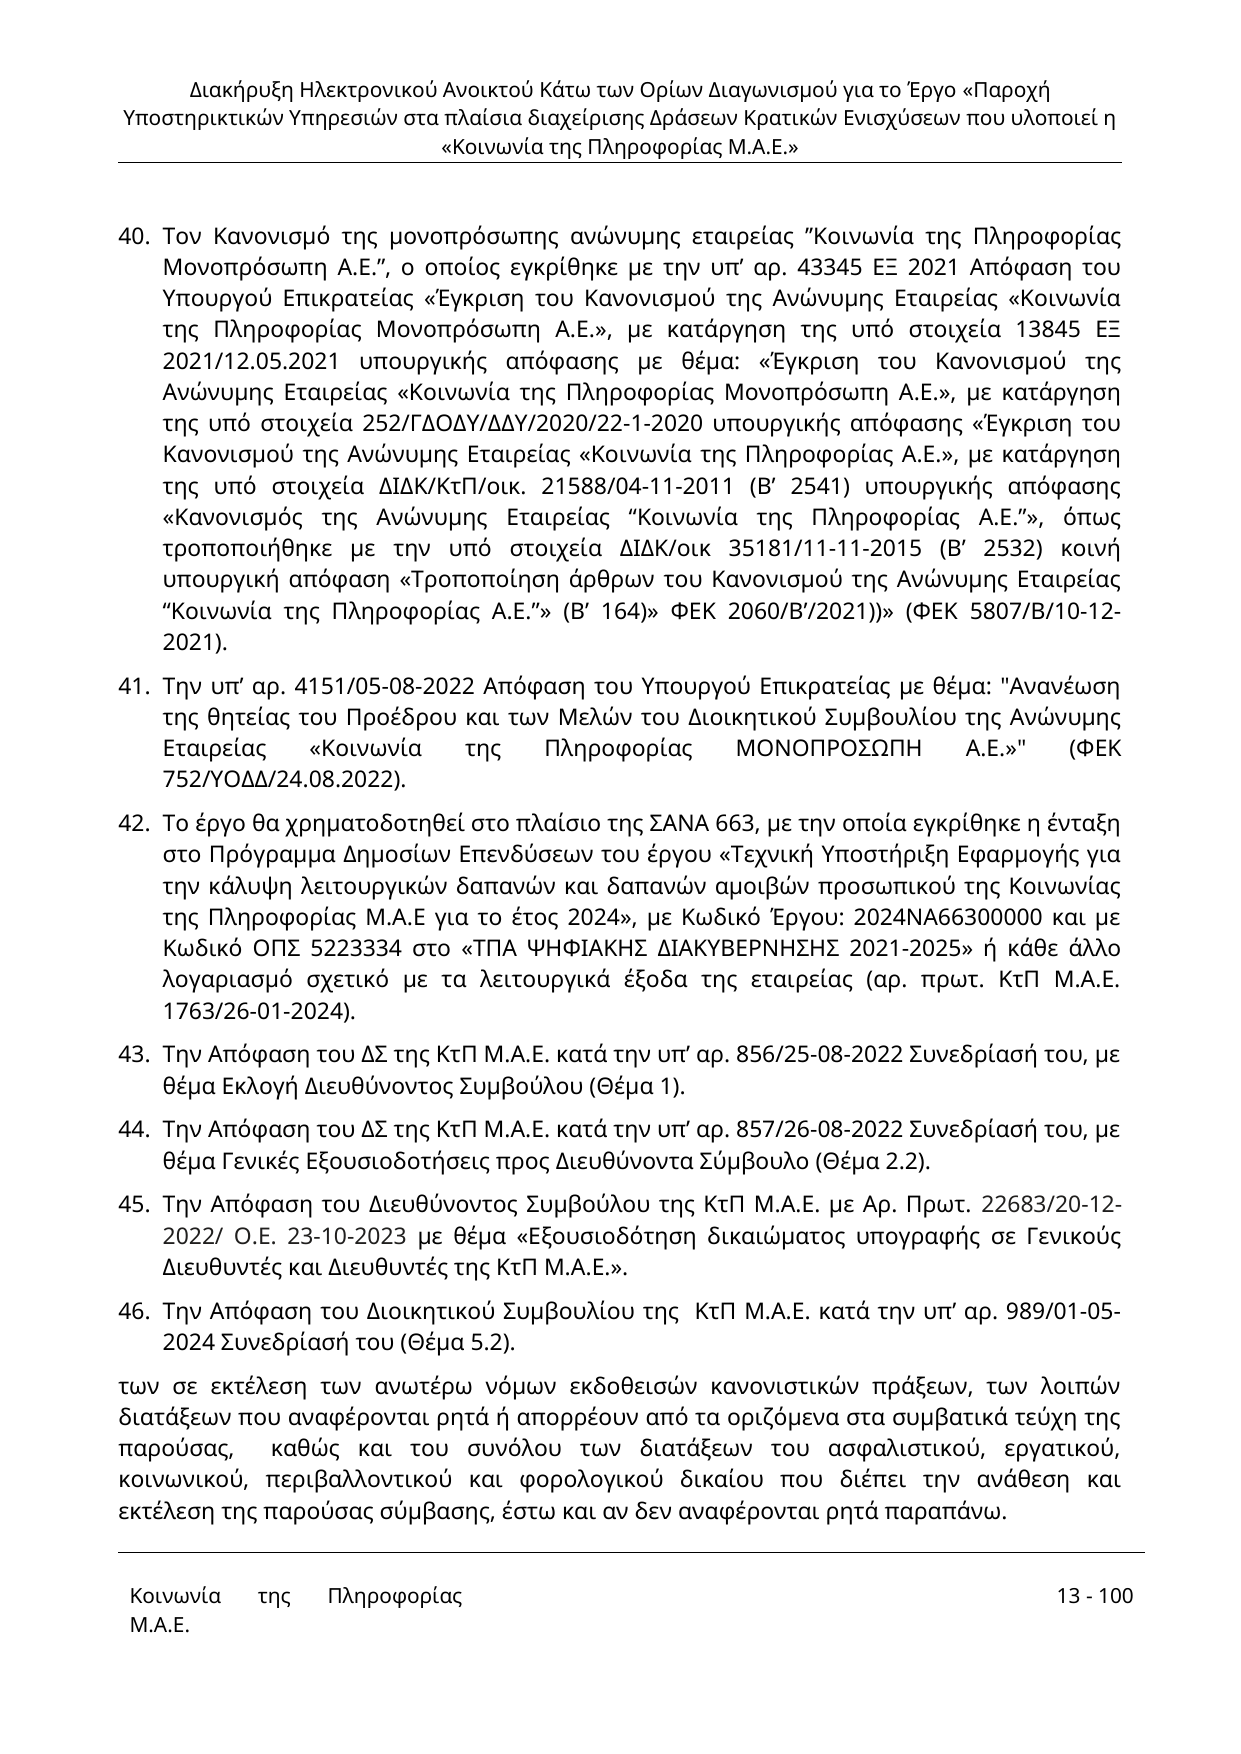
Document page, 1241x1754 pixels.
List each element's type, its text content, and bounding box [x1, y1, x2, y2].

list Την Απόφαση του Διευθύνοντος Συμβούλου της ΚτΠ Μ.Α.Ε. με Αρ. Πρωτ. 22683/20-12-2022/ Ο.Ε. 23-10-2023 με θέμα «Εξουσιοδότηση δικαιώματος υπογραφής σε Γενικούς Διευθυντές και Διευθυντές της ΚτΠ Μ.Α.Ε.». [118, 1188, 1122, 1282]
list Την υπ’ αρ. 4151/05-08-2022 Απόφαση του Υπουργού Επικρατείας με θέμα: "Ανανέωση της θητείας του Προέδρου και των Μελών του Διοικητικού Συμβουλίου της Ανώνυμης Εταιρείας «Κοινωνία της Πληροφορίας ΜΟΝΟΠΡΟΣΩΠΗ Α.Ε.»" (ΦΕΚ 752/ΥΟΔΔ/24.08.2022). [118, 670, 1122, 795]
list Τον Κανονισμό της μονοπρόσωπης ανώνυμης εταιρείας ’’Κοινωνία της Πληροφορίας Μονοπρόσωπη Α.Ε.’’, ο οποίος εγκρίθηκε με την υπ’ αρ. 43345 ΕΞ 2021 Απόφαση του Υπουργού Επικρατείας «Έγκριση του Κανονισμού της Ανώνυμης Εταιρείας «Κοινωνία της Πληροφορίας Μονοπρόσωπη Α.Ε.», με κατάργηση της υπό στοιχεία 13845 ΕΞ 2021/12.05.2021 υπουργικής απόφασης με θέμα: «Έγκριση του Κανονισμού της Ανώνυμης Εταιρείας «Κοινωνία της Πληροφορίας Μονοπρόσωπη Α.Ε.», με κατάργηση της υπό στοιχεία 252/ΓΔΟΔΥ/ΔΔΥ/2020/22-1-2020 υπουργικής απόφασης «Έγκριση του Κανονισμού της Ανώνυμης Εταιρείας «Κοινωνία της Πληροφορίας Α.Ε.», με κατάργηση της υπό στοιχεία ΔΙΔΚ/ΚτΠ/οικ. 21588/04-11-2011 (Β’ 2541) υπουργικής απόφασης «Κανονισμός της Ανώνυμης Εταιρείας “Κοινωνία της Πληροφορίας Α.Ε.”», όπως τροποποιήθηκε με την υπό στοιχεία ΔΙΔΚ/οικ 35181/11-11-2015 (Β’ 2532) κοινή υπουργική απόφαση «Τροποποίηση άρθρων του Κανονισμού της Ανώνυμης Εταιρείας “Κοινωνία της Πληροφορίας Α.Ε.”» (Β’ 164)» ΦΕΚ 2060/Β’/2021))» (ΦΕΚ 5807/Β/10-12-2021). [118, 220, 1122, 657]
list Την Απόφαση του ΔΣ της ΚτΠ Μ.Α.Ε. κατά την υπ’ αρ. 857/26-08-2022 Συνεδρίασή του, με θέμα Γενικές Εξουσιοδοτήσεις προς Διευθύνοντα Σύμβουλο (Θέμα 2.2). [118, 1113, 1122, 1176]
text των σε εκτέλεση των ανωτέρω νόμων εκδοθεισών κανονιστικών πράξεων, των λοιπών διατάξεων που αναφέρονται ρητά ή απορρέουν από τα οριζόμενα στα συμβατικά τεύχη της παρούσας, καθώς και του συνόλου των διατάξεων του ασφαλιστικού, εργατικού, κοινωνικού, περιβαλλοντικού και φορολογικού δικαίου που διέπει την ανάθεση και εκτέλεση της παρούσας σύμβασης, έστω και αν δεν αναφέρονται ρητά παραπάνω. [118, 1370, 1122, 1526]
list Το έργο θα χρηματοδοτηθεί στο πλαίσιο της ΣΑNA 663, με την οποία εγκρίθηκε η ένταξη στο Πρόγραμμα Δημοσίων Επενδύσεων του έργου «Τεχνική Υποστήριξη Εφαρμογής για την κάλυψη λειτουργικών δαπανών και δαπανών αμοιβών προσωπικού της Κοινωνίας της Πληροφορίας Μ.Α.Ε για το έτος 2024», με Κωδικό Έργου: 2024ΝΑ66300000 και με Κωδικό ΟΠΣ 5223334 στο «ΤΠΑ ΨΗΦΙΑΚΗΣ ΔΙΑΚΥΒΕΡΝΗΣΗΣ 2021-2025» ή κάθε άλλο λογαριασμό σχετικό με τα λειτουργικά έξοδα της εταιρείας (αρ. πρωτ. ΚτΠ Μ.Α.Ε. 1763/26-01-2024). [118, 807, 1122, 1026]
list Την Απόφαση του Διοικητικού Συμβουλίου της ΚτΠ Μ.Α.Ε. κατά την υπ’ αρ. 989/01-05-2024 Συνεδρίασή του (Θέμα 5.2). [118, 1295, 1122, 1357]
list Την Απόφαση του ΔΣ της ΚτΠ Μ.Α.Ε. κατά την υπ’ αρ. 856/25-08-2022 Συνεδρίασή του, με θέμα Εκλογή Διευθύνοντος Συμβούλου (Θέμα 1). [118, 1038, 1122, 1101]
